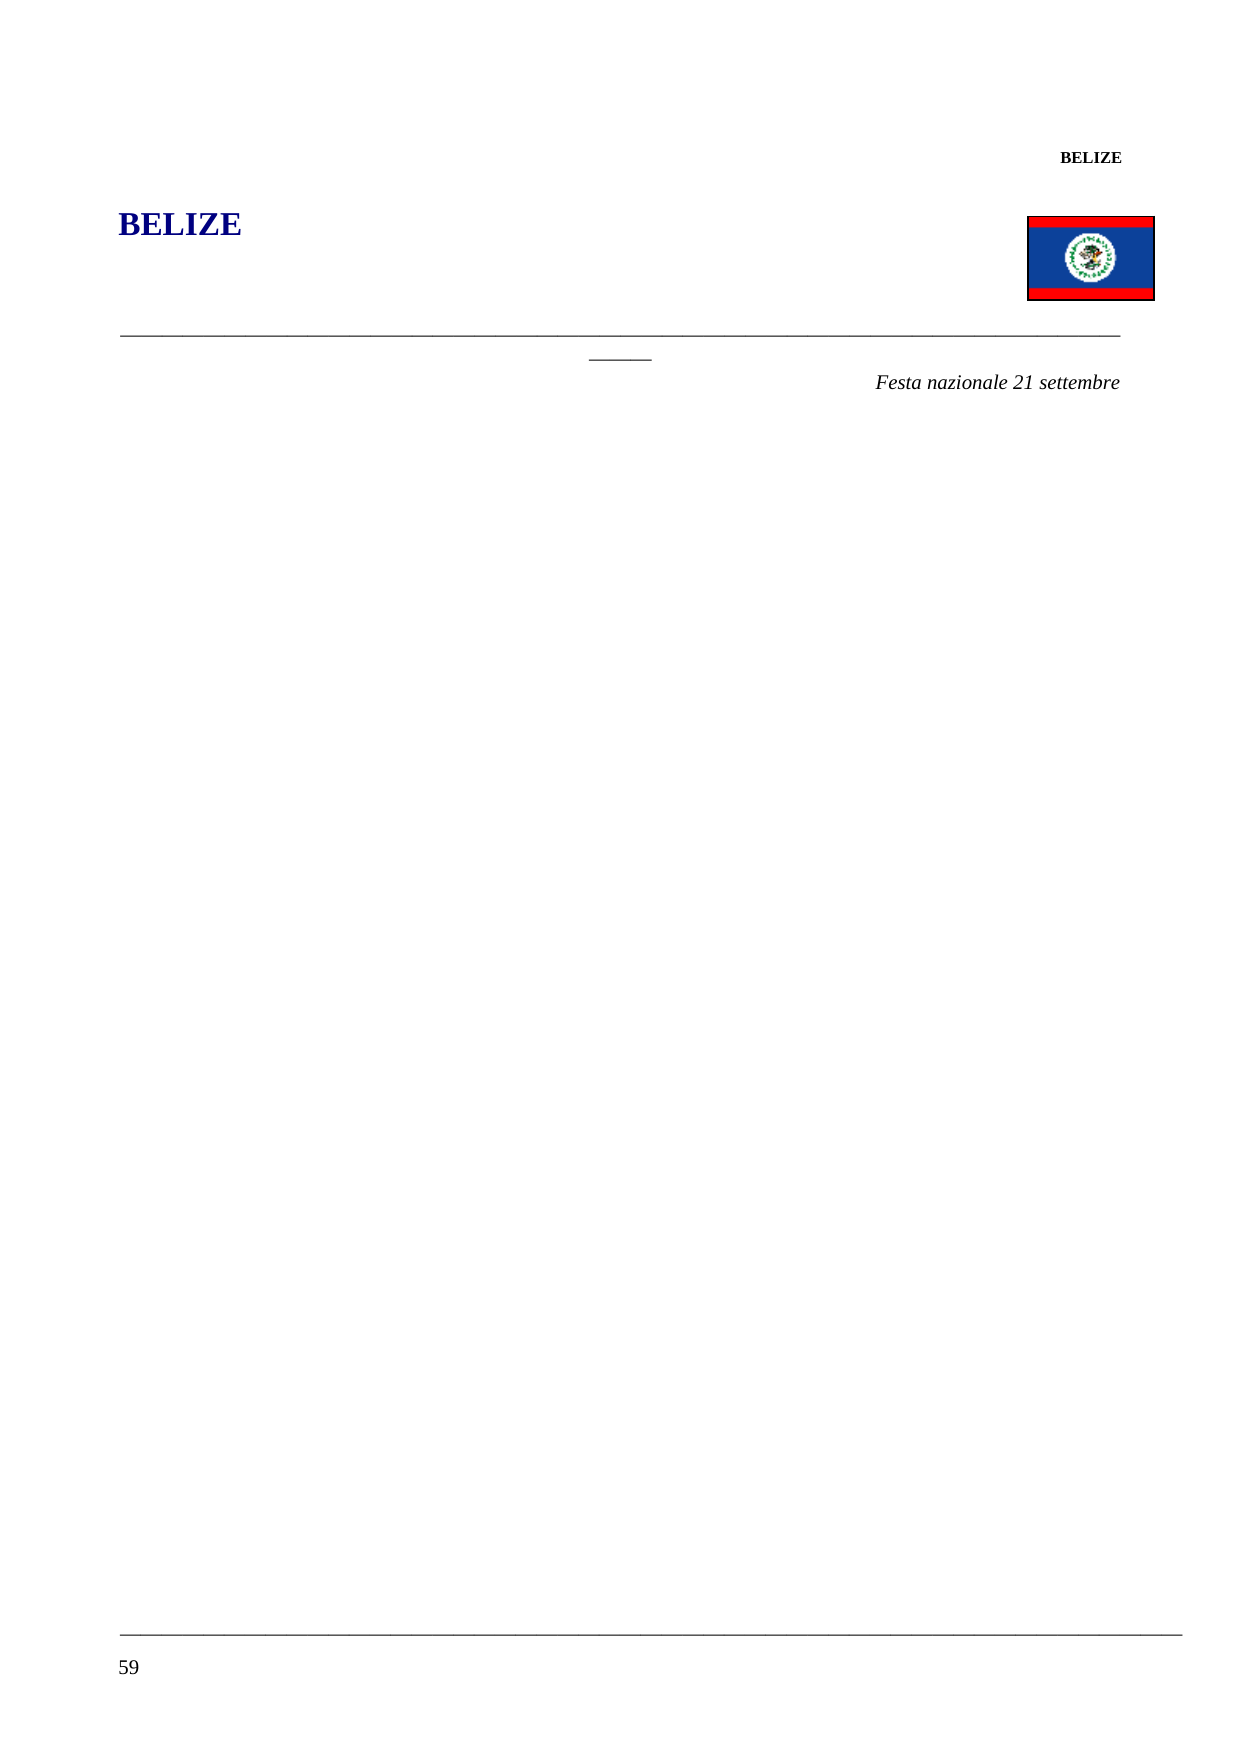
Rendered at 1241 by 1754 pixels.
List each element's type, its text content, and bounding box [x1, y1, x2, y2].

picture [1029, 217, 1153, 299]
text BELIZE [118, 148, 1122, 167]
text Festa nazionale 21 settembre [118, 370, 1122, 394]
text ——————————————————————————————————————————————————— [118, 322, 1122, 370]
text BELIZE [118, 204, 1122, 242]
